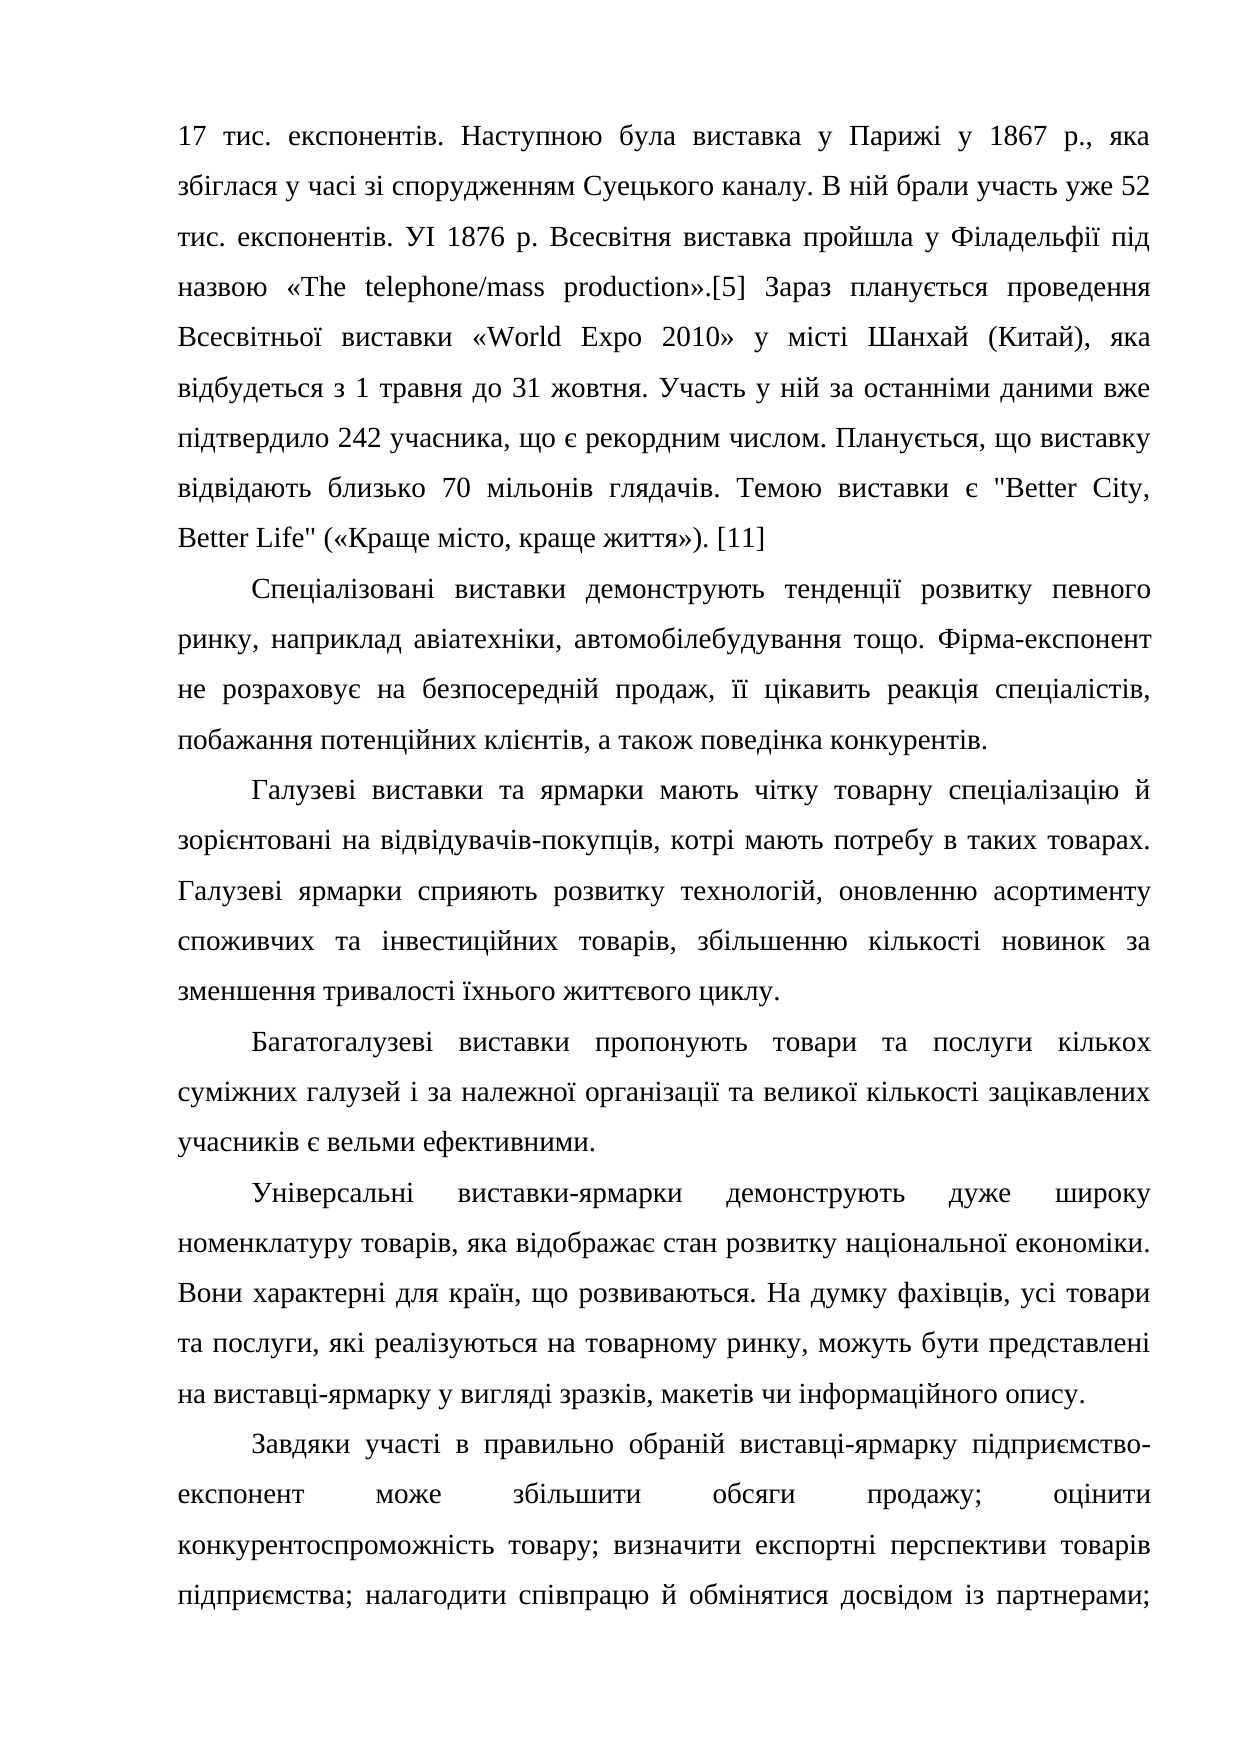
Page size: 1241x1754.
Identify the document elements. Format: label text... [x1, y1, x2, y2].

text Багатогалузеві виставки пропонують товари та послуги кількох суміжних галузей і за належної організації та великої кількості зацікавлених учасників є вельми ефективними. [177, 1024, 1152, 1158]
text Універсальні виставки-ярмарки демонструють дуже широку номенклатуру товарів, яка відображає стан розвитку національної економіки. Вони характерні для країн, що розвиваються. На думку фахівців, усі товари та послуги, які реалізуються на товарному ринку, можуть бути представлені на виставці-ярмарку у вигляді зразків, макетів чи інформаційного опису. [177, 1175, 1152, 1409]
text Галузеві виставки та ярмарки мають чітку товарну спеціалізацію й зорієнтовані на відвідувачів-покупців, котрі мають потребу в таких товарах. Галузеві ярмарки сприяють розвитку технологій, оновленню асортименту споживчих та інвестиційних товарів, збільшенню кількості новинок за зменшення тривалості їхнього життєвого циклу. [177, 772, 1152, 1007]
text Спеціалізовані виставки демонструють тенденції розвитку певного ринку, наприклад авіатехніки, автомобілебудування тощо. Фірма-експонент не розраховує на безпосередній продаж, її цікавить реакція спеціалістів, побажання потенційних клієнтів, а також поведінка конкурентів. [177, 571, 1152, 755]
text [177, 1426, 1152, 1611]
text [177, 118, 1152, 554]
